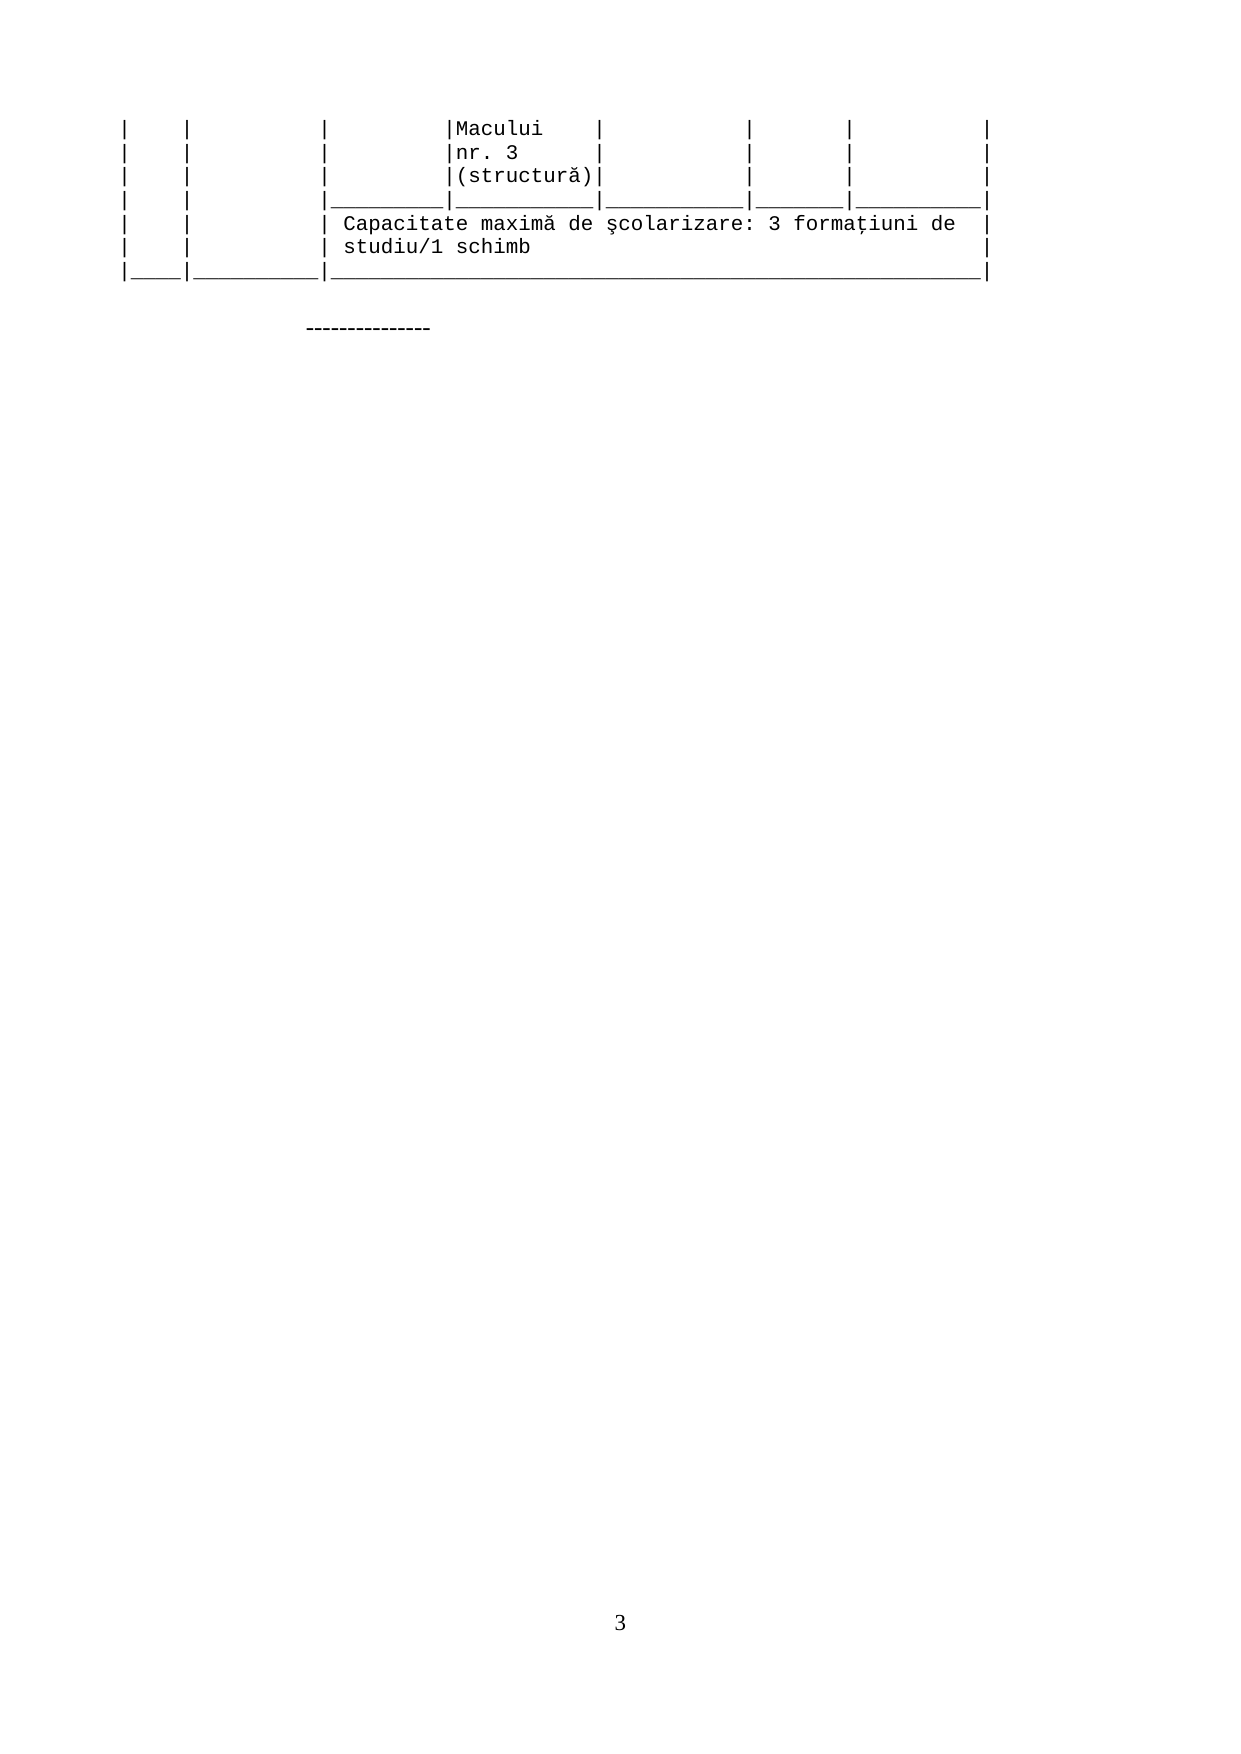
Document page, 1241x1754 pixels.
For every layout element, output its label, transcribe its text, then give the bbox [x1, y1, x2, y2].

text | | | |nr. 3 | | | | [118, 142, 1122, 165]
text | | | studiu/1 schimb | [118, 236, 1122, 260]
text | | | |Macului | | | | [118, 118, 1122, 142]
text --------------- [118, 312, 1122, 341]
text |____|__________|____________________________________________________| [118, 260, 1122, 284]
text | | |_________|___________|___________|_______|__________| [118, 189, 1122, 213]
text | | | |(structură)| | | | [118, 165, 1122, 189]
text | | | Capacitate maximă de şcolarizare: 3 formaţiuni de | [118, 213, 1122, 236]
